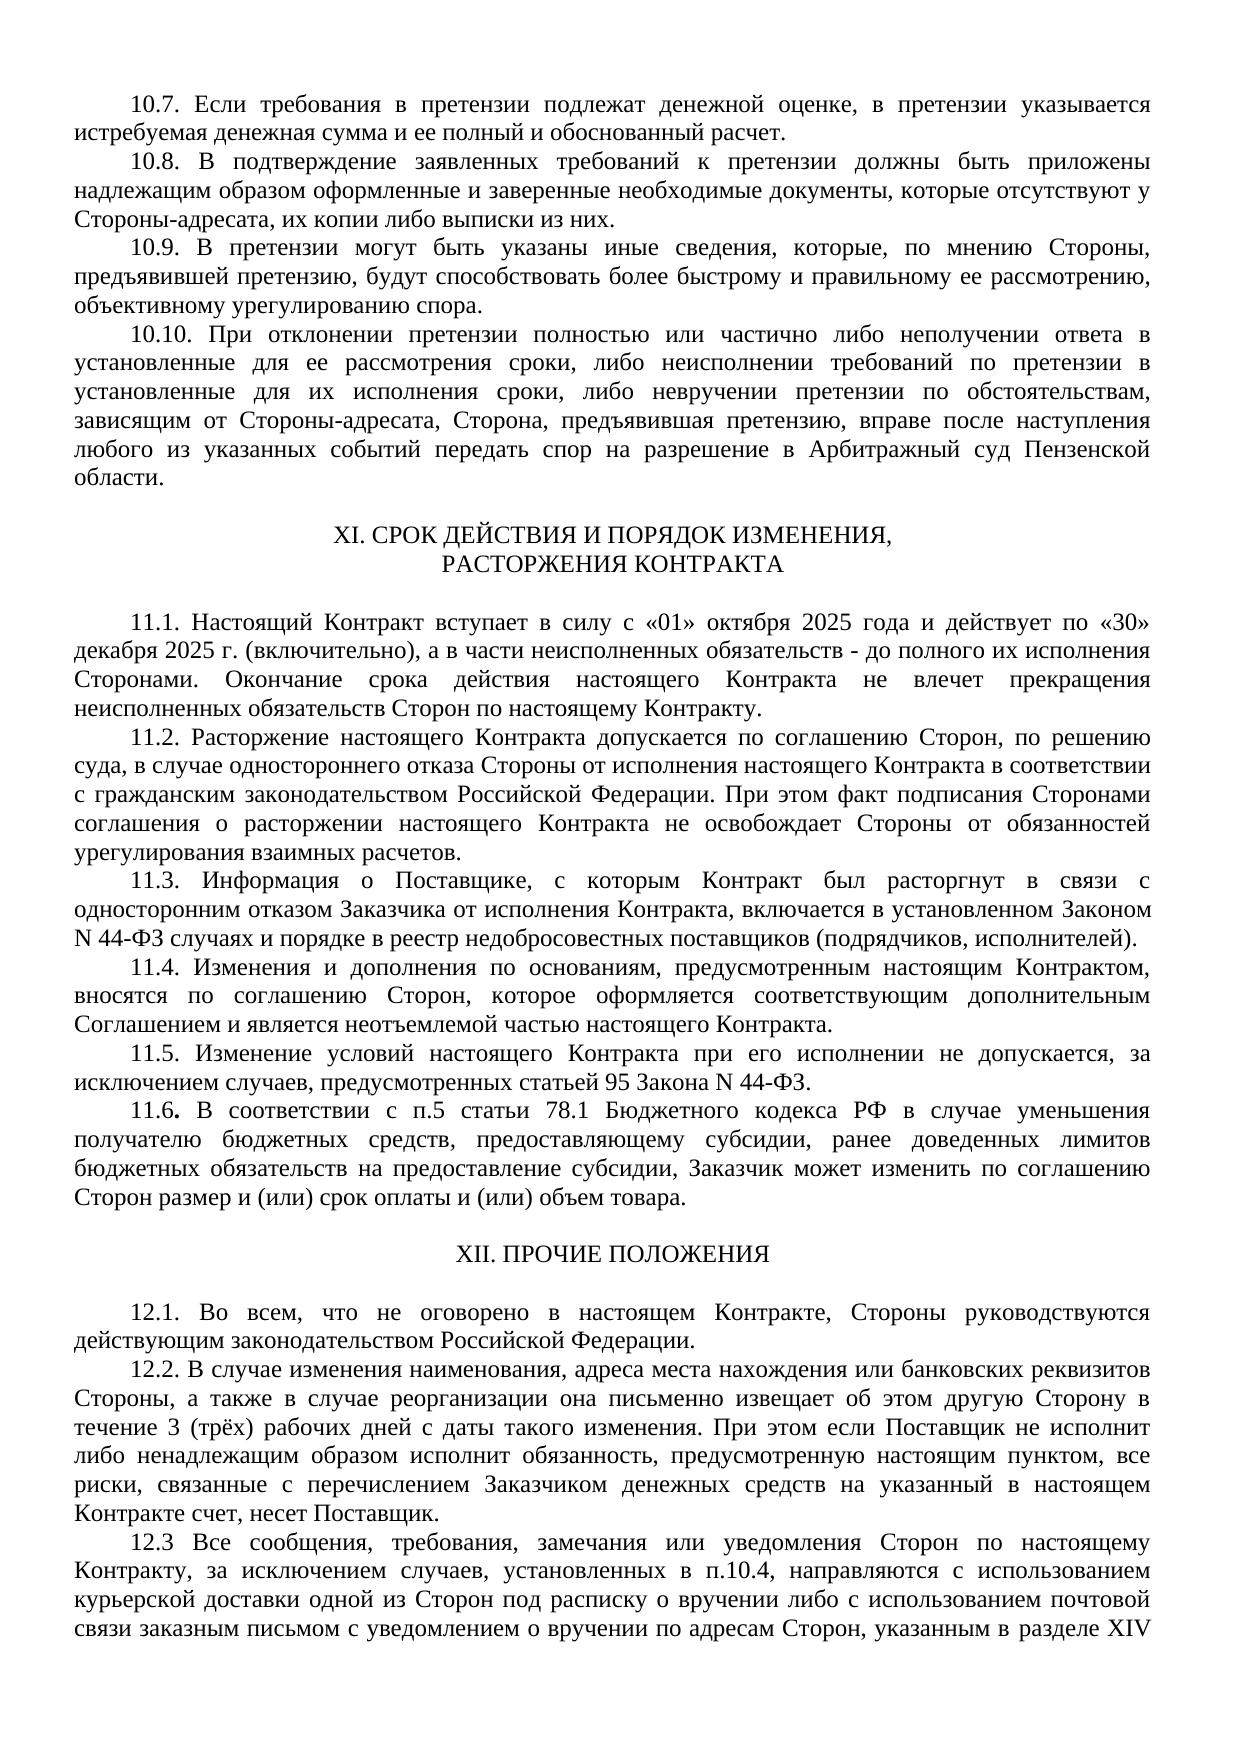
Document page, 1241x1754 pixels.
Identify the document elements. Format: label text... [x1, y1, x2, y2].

text 12.2. В случае изменения наименования, адреса места нахождения или банковских реквизитов Стороны, а также в случае реорганизации она письменно извещает об этом другую Сторону в течение 3 (трёх) рабочих дней с даты такого изменения. При этом если Поставщик не исполнит либо ненадлежащим образом исполнит обязанность, предусмотренную настоящим пунктом, все риски, связанные с перечислением Заказчиком денежных средств на указанный в настоящем Контракте счет, несет Поставщик. [74, 1354, 1152, 1527]
text 11.1. Настоящий Контракт вступает в силу с «01» октября 2025 года и действует по «30» декабря 2025 г. (включительно), а в части неисполненных обязательств - до полного их исполнения Сторонами. Окончание срока действия настоящего Контракта не влечет прекращения неисполненных обязательств Сторон по настоящему Контракту. [74, 607, 1152, 722]
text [74, 1527, 1152, 1642]
text 10.10. При отклонении претензии полностью или частично либо неполучении ответа в установленные для ее рассмотрения сроки, либо неисполнении требований по претензии в установленные для их исполнения сроки, либо невручении претензии по обстоятельствам, зависящим от Стороны-адресата, Сторона, предъявившая претензию, вправе после наступления любого из указанных событий передать спор на разрешение в Арбитражный суд Пензенской области. [74, 319, 1152, 491]
text 10.8. В подтверждение заявленных требований к претензии должны быть приложены надлежащим образом оформленные и заверенные необходимые документы, которые отсутствуют у Стороны-адресата, их копии либо выписки из них. [74, 146, 1152, 232]
text 11.3. Информация о Поставщике, с которым Контракт был расторгнут в связи с односторонним отказом Заказчика от исполнения Контракта, включается в установленном Законом N 44-ФЗ случаях и порядке в реестр недобросовестных поставщиков (подрядчиков, исполнителей). [74, 865, 1152, 952]
text 11.5. Изменение условий настоящего Контракта при его исполнении не допускается, за исключением случаев, предусмотренных статьей 95 Закона N 44-ФЗ. [74, 1038, 1152, 1095]
text 11.4. Изменения и дополнения по основаниям, предусмотренным настоящим Контрактом, вносятся по соглашению Сторон, которое оформляется соответствующим дополнительным Соглашением и является неотъемлемой частью настоящего Контракта. [74, 952, 1152, 1038]
text XII. ПРОЧИЕ ПОЛОЖЕНИЯ [74, 1239, 1152, 1268]
text 12.1. Во всем, что не оговорено в настоящем Контракте, Стороны руководствуются действующим законодательством Российской Федерации. [74, 1297, 1152, 1354]
text РАСТОРЖЕНИЯ КОНТРАКТА [74, 549, 1152, 578]
text 10.7. Если требования в претензии подлежат денежной оценке, в претензии указывается истребуемая денежная сумма и ее полный и обоснованный расчет. [74, 89, 1152, 146]
text 11.6. В соответствии с п.5 статьи 78.1 Бюджетного кодекса РФ в случае уменьшения получателю бюджетных средств, предоставляющему субсидии, ранее доведенных лимитов бюджетных обязательств на предоставление субсидии, Заказчик может изменить по соглашению Сторон размер и (или) срок оплаты и (или) объем товара. [74, 1095, 1152, 1210]
text XI. СРОК ДЕЙСТВИЯ И ПОРЯДОК ИЗМЕНЕНИЯ, [74, 520, 1152, 549]
text 10.9. В претензии могут быть указаны иные сведения, которые, по мнению Стороны, предъявившей претензию, будут способствовать более быстрому и правильному ее рассмотрению, объективному урегулированию спора. [74, 232, 1152, 319]
text 11.2. Расторжение настоящего Контракта допускается по соглашению Сторон, по решению суда, в случае одностороннего отказа Стороны от исполнения настоящего Контракта в соответствии с гражданским законодательством Российской Федерации. При этом факт подписания Сторонами соглашения о расторжении настоящего Контракта не освобождает Стороны от обязанностей урегулирования взаимных расчетов. [74, 722, 1152, 865]
